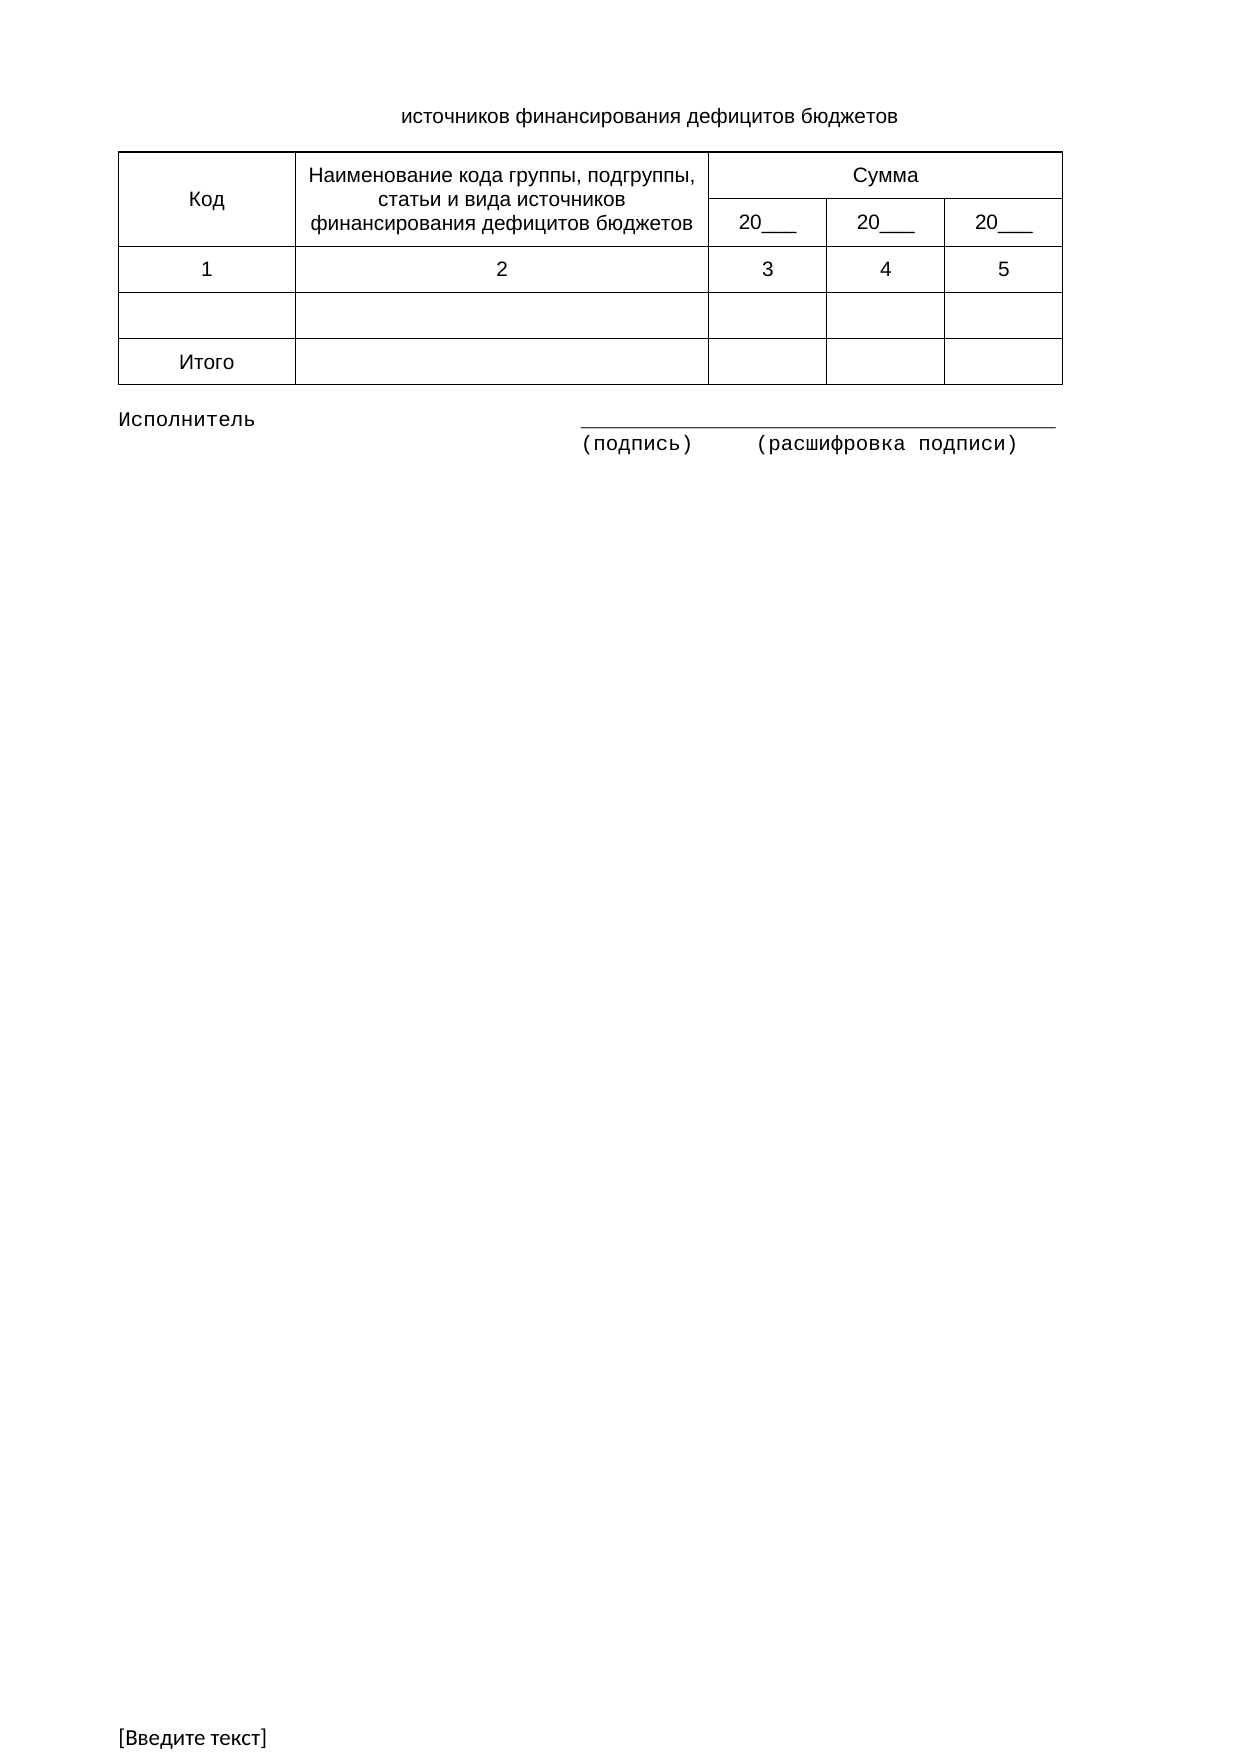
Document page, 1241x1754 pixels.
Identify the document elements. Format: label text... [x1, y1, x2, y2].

table_cell [709, 293, 826, 338]
table_cell 1 [119, 247, 295, 292]
table_cell 3 [709, 247, 826, 292]
table_cell [945, 293, 1062, 338]
table_cell 20___ [945, 199, 1062, 246]
table_cell [709, 339, 826, 384]
table_cell [827, 293, 944, 338]
table_cell 20___ [709, 199, 826, 246]
text (подпись) (расшифровка подписи) [118, 433, 1181, 457]
table_cell 20___ [827, 199, 944, 246]
text Исполнитель ______________________________________ [118, 409, 1181, 433]
table_cell 2 [296, 247, 708, 292]
table_header Сумма [709, 153, 1062, 198]
table_cell Итого [119, 339, 295, 384]
text источников финансирования дефицитов бюджетов [118, 103, 1181, 127]
table_cell [296, 339, 708, 384]
table_cell 4 [827, 247, 944, 292]
table_cell [296, 293, 708, 338]
table_cell [945, 339, 1062, 384]
table_cell [827, 339, 944, 384]
table_cell [119, 293, 295, 338]
table_header Наименование кода группы, подгруппы, статьи и вида источников финансирования дефицитов бюджетов [296, 153, 708, 246]
table_cell 5 [945, 247, 1062, 292]
table_header Код [119, 153, 295, 246]
